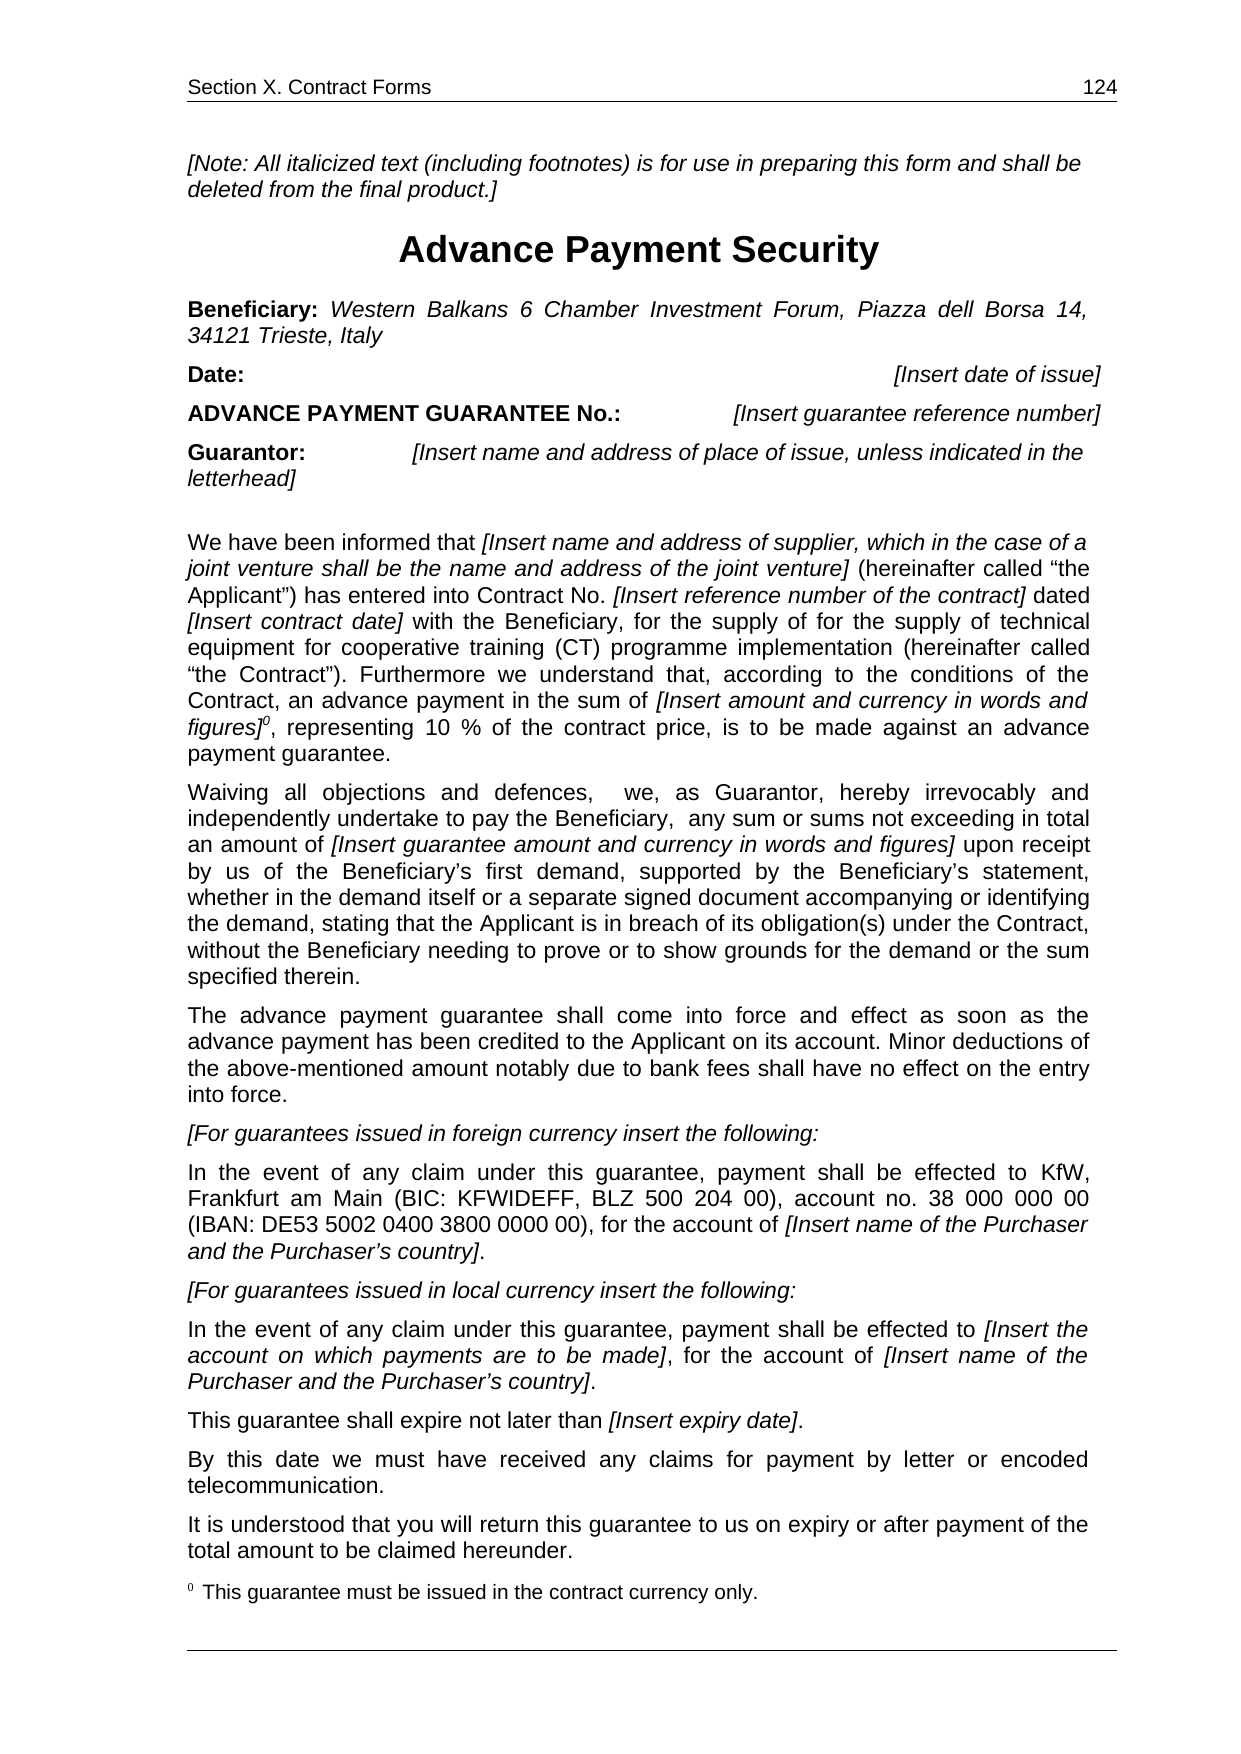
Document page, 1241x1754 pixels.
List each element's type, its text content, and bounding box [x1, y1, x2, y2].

text Date: [Insert date of issue] [187, 361, 1090, 387]
text We have been informed that [Insert name and address of supplier, which in the case of a joint venture shall be the name and address of the joint venture] (hereinafter called “the Applicant”) has entered into Contract No. [Insert reference number of the contract] dated [Insert contract date] with the Beneficiary, for the supply of for the supply of technical equipment for cooperative training (CT) programme implementation (hereinafter called “the Contract”). Furthermore we understand that, according to the conditions of the Contract, an advance payment in the sum of [Insert amount and currency in words and figures], representing 10 % of the contract price, is to be made against an advance payment guarantee. [187, 529, 1090, 766]
text Waiving all objections and defences, we, as Guarantor, hereby irrevocably and independently undertake to pay the Beneficiary, any sum or sums not exceeding in total an amount of [Insert guarantee amount and currency in words and figures] upon receipt by us of the Beneficiary’s first demand, supported by the Beneficiary’s statement, whether in the demand itself or a separate signed document accompanying or identifying the demand, stating that the Applicant is in breach of its obligation(s) under the Contract, without the Beneficiary needing to prove or to show grounds for the demand or the sum specified therein. [187, 779, 1090, 989]
text The advance payment guarantee shall come into force and effect as soon as the advance payment has been credited to the Applicant on its account. Minor deductions of the above-mentioned amount notably due to bank fees shall have no effect on the entry into force. [187, 1002, 1090, 1107]
text [For guarantees issued in foreign currency insert the following: [187, 1120, 1090, 1146]
text It is understood that you will return this guarantee to us on expiry or after payment of the total amount to be claimed hereunder. [187, 1511, 1090, 1564]
text [Note: All italicized text (including footnotes) is for use in preparing this form and shall be deleted from the final product.] [187, 150, 1090, 203]
text In the event of any claim under this guarantee, payment shall be effected to [Insert the account on which payments are to be made], for the account of [Insert name of the Purchaser and the Purchaser’s country]. [187, 1316, 1090, 1394]
text Beneficiary: Western Balkans 6 Chamber Investment Forum, Piazza dell Borsa 14, 34121 Trieste, Italy [187, 296, 1090, 348]
text ADVANCE PAYMENT GUARANTEE No.: [Insert guarantee reference number] [187, 400, 1090, 426]
text Guarantor: [Insert name and address of place of issue, unless indicated in the letterhead] [187, 439, 1090, 491]
text Advance Payment Security [187, 228, 1090, 271]
text By this date we must have received any claims for payment by letter or encoded telecommunication. [187, 1446, 1090, 1499]
text In the event of any claim under this guarantee, payment shall be effected to KfW, Frankfurt am Main (BIC: KFWIDEFF, BLZ 500 204 00), account no. 38 000 000 00 (IBAN: DE53 5002 0400 3800 0000 00), for the account of [Insert name of the Purchaser and the Purchaser’s country]. [187, 1159, 1090, 1264]
text [For guarantees issued in local currency insert the following: [187, 1277, 1090, 1303]
text This guarantee shall expire not later than [Insert expiry date]. [187, 1407, 1090, 1433]
